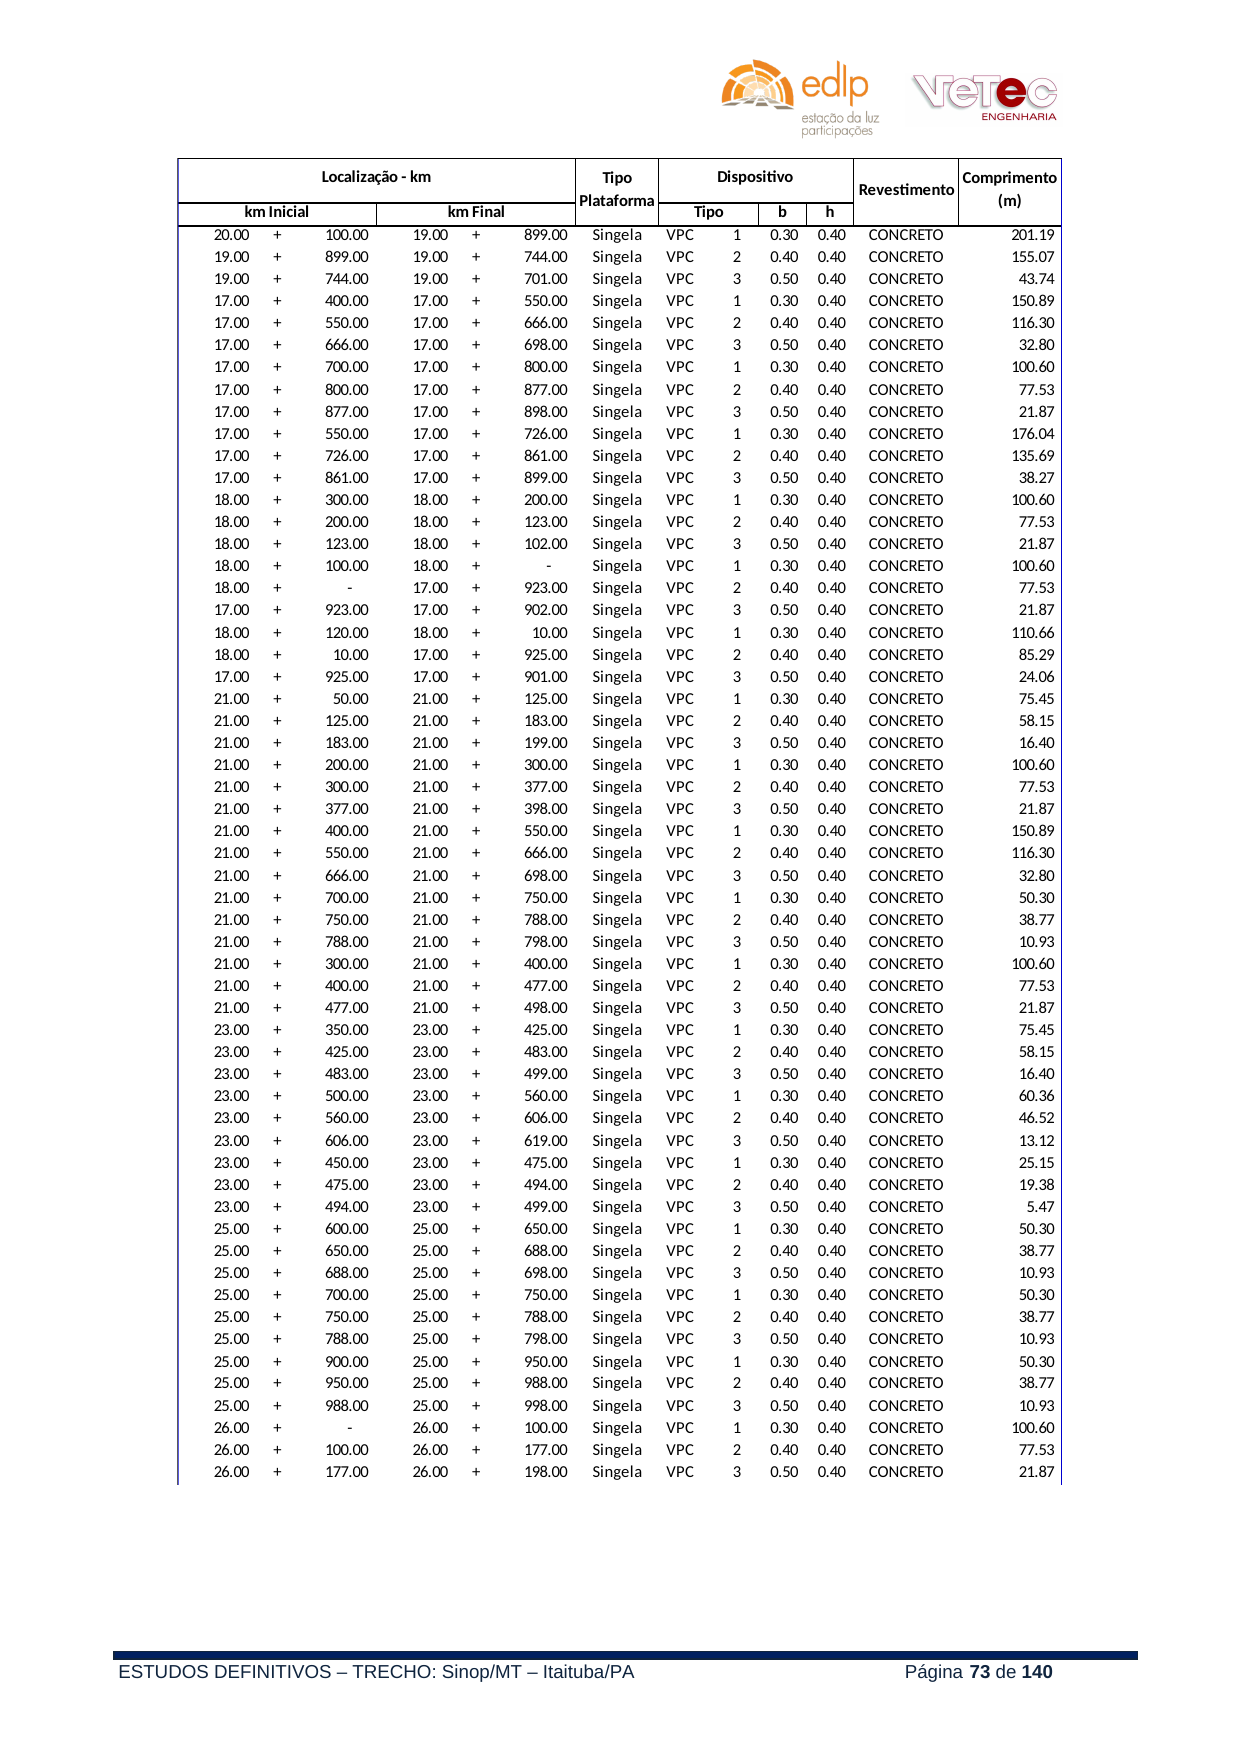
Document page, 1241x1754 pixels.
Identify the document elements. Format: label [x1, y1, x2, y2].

picture [700, 27, 893, 158]
picture [904, 73, 1064, 127]
